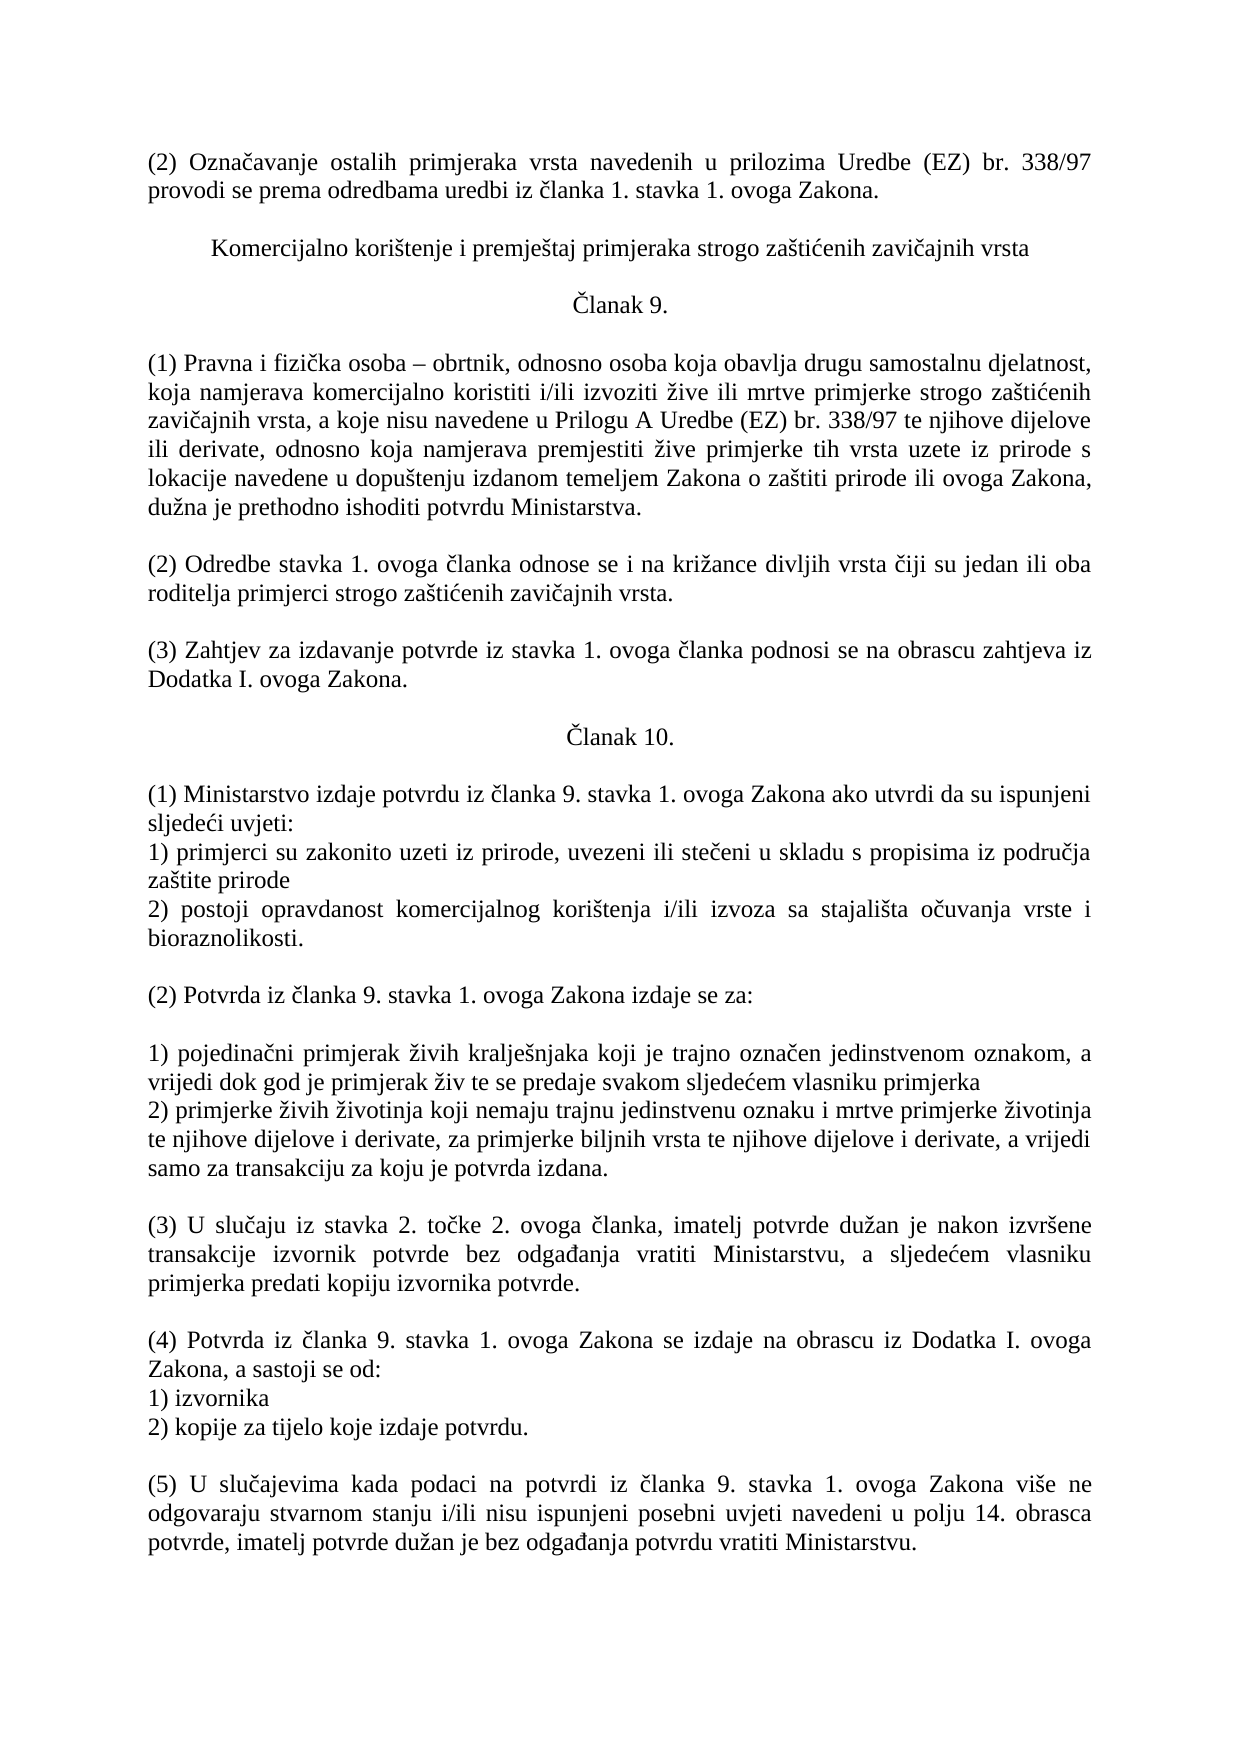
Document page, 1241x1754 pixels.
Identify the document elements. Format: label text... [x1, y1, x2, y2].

text 2) kopije za tijelo koje izdaje potvrdu. [148, 1412, 1093, 1441]
text (1) Pravna i fizička osoba – obrtnik, odnosno osoba koja obavlja drugu samostalnu djelatnost, koja namjerava komercijalno koristiti i/ili izvoziti žive ili mrtve primjerke strogo zaštićenih zavičajnih vrsta, a koje nisu navedene u Prilogu A Uredbe (EZ) br. 338/97 te njihove dijelove ili derivate, odnosno koja namjerava premjestiti žive primjerke tih vrsta uzete iz prirode s lokacije navedene u dopuštenju izdanom temeljem Zakona o zaštiti prirode ili ovoga Zakona, dužna je prethodno ishoditi potvrdu Ministarstva. [148, 348, 1093, 521]
text 2) primjerke živih životinja koji nemaju trajnu jedinstvenu oznaku i mrtve primjerke životinja te njihove dijelove i derivate, za primjerke biljnih vrsta te njihove dijelove i derivate, a vrijedi samo za transakciju za koju je potvrda izdana. [148, 1096, 1093, 1182]
text (3) Zahtjev za izdavanje potvrde iz stavka 1. ovoga članka podnosi se na obrascu zahtjeva iz Dodatka I. ovoga Zakona. [148, 636, 1093, 693]
text (4) Potvrda iz članka 9. stavka 1. ovoga Zakona se izdaje na obrascu iz Dodatka I. ovoga Zakona, a sastoji se od: [148, 1326, 1093, 1383]
text 2) postoji opravdanost komercijalnog korištenja i/ili izvoza sa stajališta očuvanja vrste i bioraznolikosti. [148, 894, 1093, 952]
text 1) pojedinačni primjerak živih kralješnjaka koji je trajno označen jedinstvenom oznakom, a vrijedi dok god je primjerak živ te se predaje svakom sljedećem vlasniku primjerka [148, 1038, 1093, 1096]
text (3) U slučaju iz stavka 2. točke 2. ovoga članka, imatelj potvrde dužan je nakon izvršene transakcije izvornik potvrde bez odgađanja vratiti Ministarstvu, a sljedećem vlasniku primjerka predati kopiju izvornika potvrde. [148, 1211, 1093, 1297]
text (1) Ministarstvo izdaje potvrdu iz članka 9. stavka 1. ovoga Zakona ako utvrdi da su ispunjeni sljedeći uvjeti: [148, 779, 1093, 837]
text (5) U slučajevima kada podaci na potvrdi iz članka 9. stavka 1. ovoga Zakona više ne odgovaraju stvarnom stanju i/ili nisu ispunjeni posebni uvjeti navedeni u polju 14. obrasca potvrde, imatelj potvrde dužan je bez odgađanja potvrdu vratiti Ministarstvu. [148, 1469, 1093, 1556]
text Komercijalno korištenje i premještaj primjeraka strogo zaštićenih zavičajnih vrsta [148, 233, 1093, 262]
text (2) Odredbe stavka 1. ovoga članka odnose se i na križance divljih vrsta čiji su jedan ili oba roditelja primjerci strogo zaštićenih zavičajnih vrsta. [148, 549, 1093, 607]
text (2) Označavanje ostalih primjeraka vrsta navedenih u prilozima Uredbe (EZ) br. 338/97 provodi se prema odredbama uredbi iz članka 1. stavka 1. ovoga Zakona. [148, 147, 1093, 204]
text 1) primjerci su zakonito uzeti iz prirode, uvezeni ili stečeni u skladu s propisima iz područja zaštite prirode [148, 837, 1093, 894]
text Članak 10. [148, 722, 1093, 751]
text 1) izvornika [148, 1383, 1093, 1412]
text (2) Potvrda iz članka 9. stavka 1. ovoga Zakona izdaje se za: [148, 981, 1093, 1009]
text Članak 9. [148, 291, 1093, 319]
